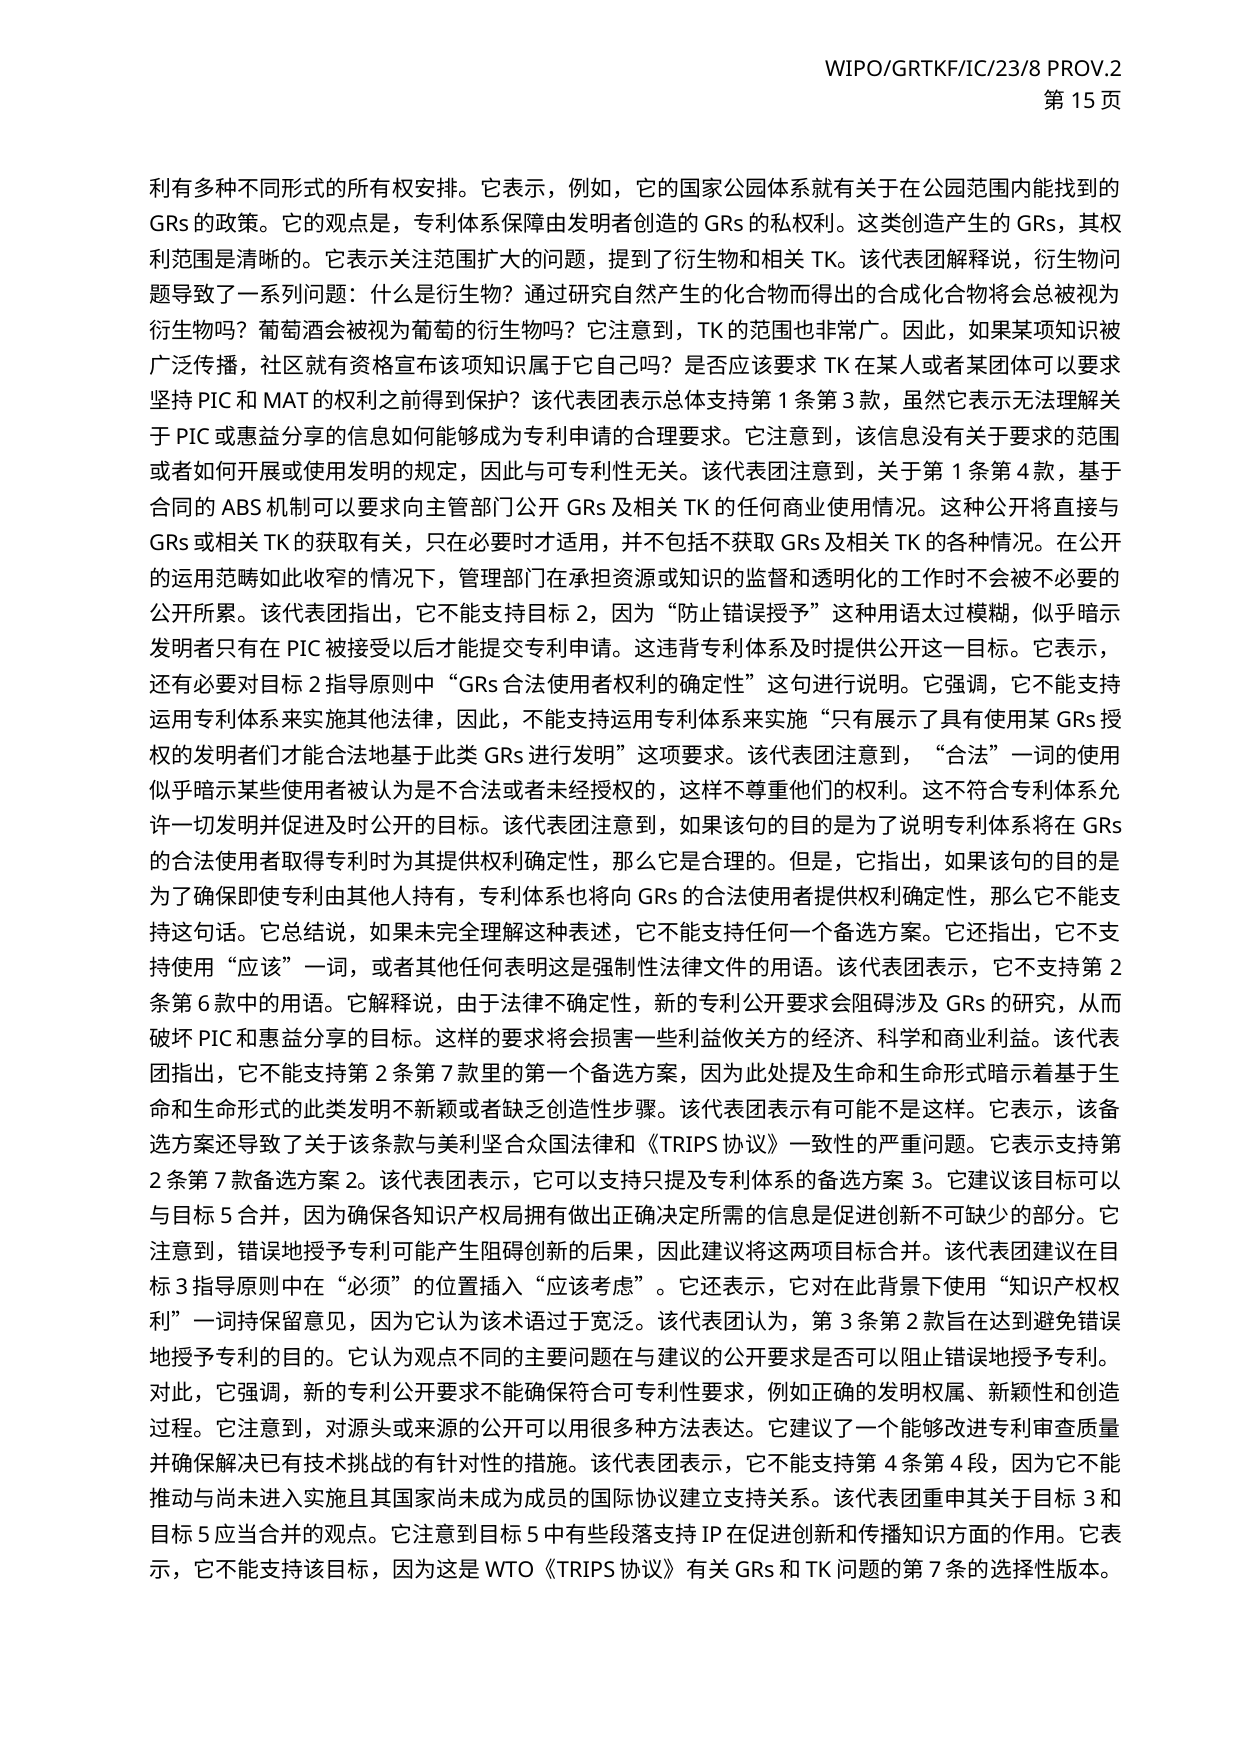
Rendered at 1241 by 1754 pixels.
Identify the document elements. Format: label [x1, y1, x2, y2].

text [149, 167, 1122, 1584]
